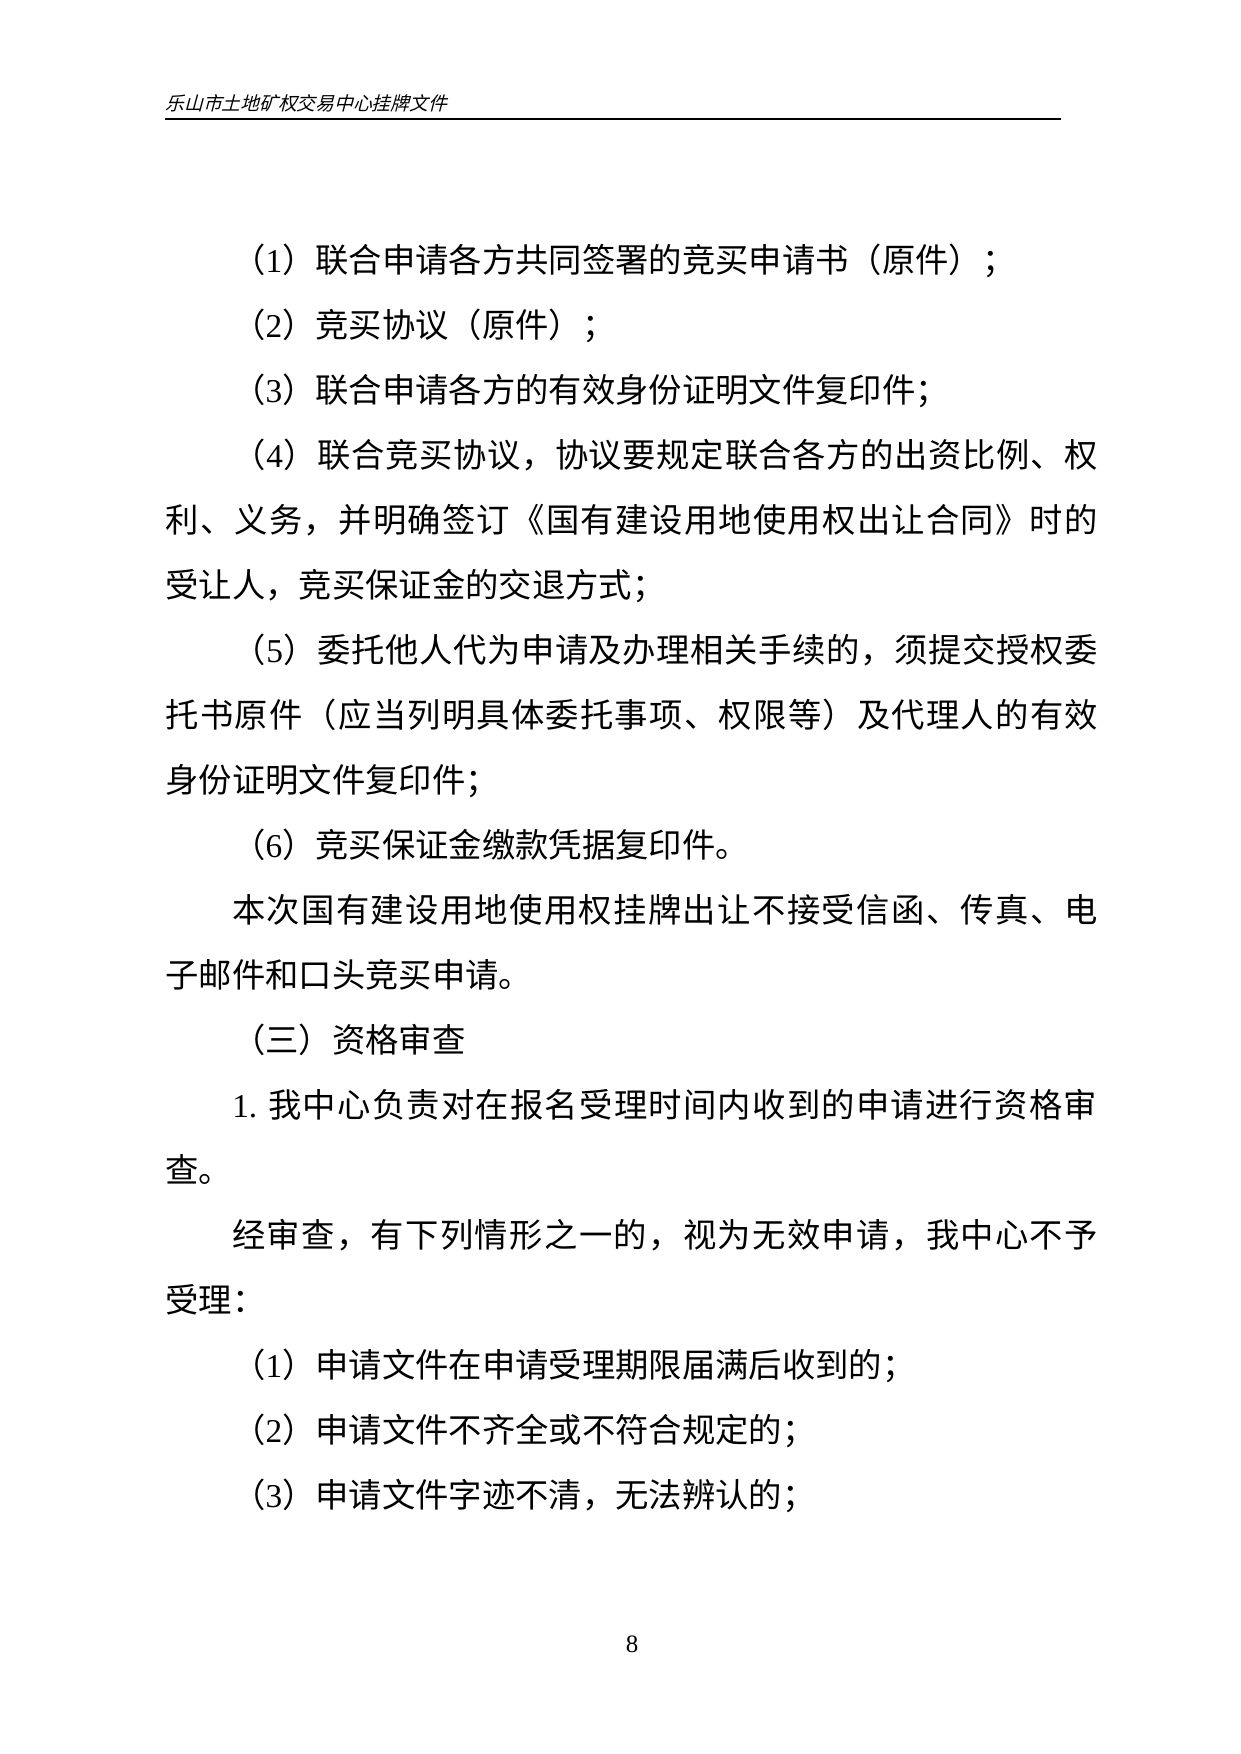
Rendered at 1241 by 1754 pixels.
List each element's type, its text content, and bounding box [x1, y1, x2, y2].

text （6）竞买保证金缴款凭据复印件。 [165, 811, 1098, 876]
text （4）联合竞买协议，协议要规定联合各方的出资比例、权利、义务，并明确签订《国有建设用地使用权出让合同》时的受让人，竞买保证金的交退方式； [165, 421, 1098, 616]
text 经审查，有下列情形之一的，视为无效申请，我中心不予受理： [165, 1201, 1098, 1331]
text （3）申请文件字迹不清，无法辨认的； [165, 1461, 1098, 1526]
text （3）联合申请各方的有效身份证明文件复印件； [165, 356, 1098, 421]
text （三）资格审查 [165, 1006, 1098, 1071]
text 1. 我中心负责对在报名受理时间内收到的申请进行资格审查。 [165, 1071, 1098, 1201]
text （5）委托他人代为申请及办理相关手续的，须提交授权委托书原件（应当列明具体委托事项、权限等）及代理人的有效身份证明文件复印件； [165, 616, 1098, 811]
text （2）竞买协议（原件）； [165, 291, 1098, 356]
text （1）联合申请各方共同签署的竞买申请书（原件）； [165, 226, 1098, 291]
text 本次国有建设用地使用权挂牌出让不接受信函、传真、电子邮件和口头竞买申请。 [165, 876, 1098, 1006]
text （1）申请文件在申请受理期限届满后收到的； [165, 1331, 1098, 1396]
text （2）申请文件不齐全或不符合规定的； [165, 1396, 1098, 1461]
